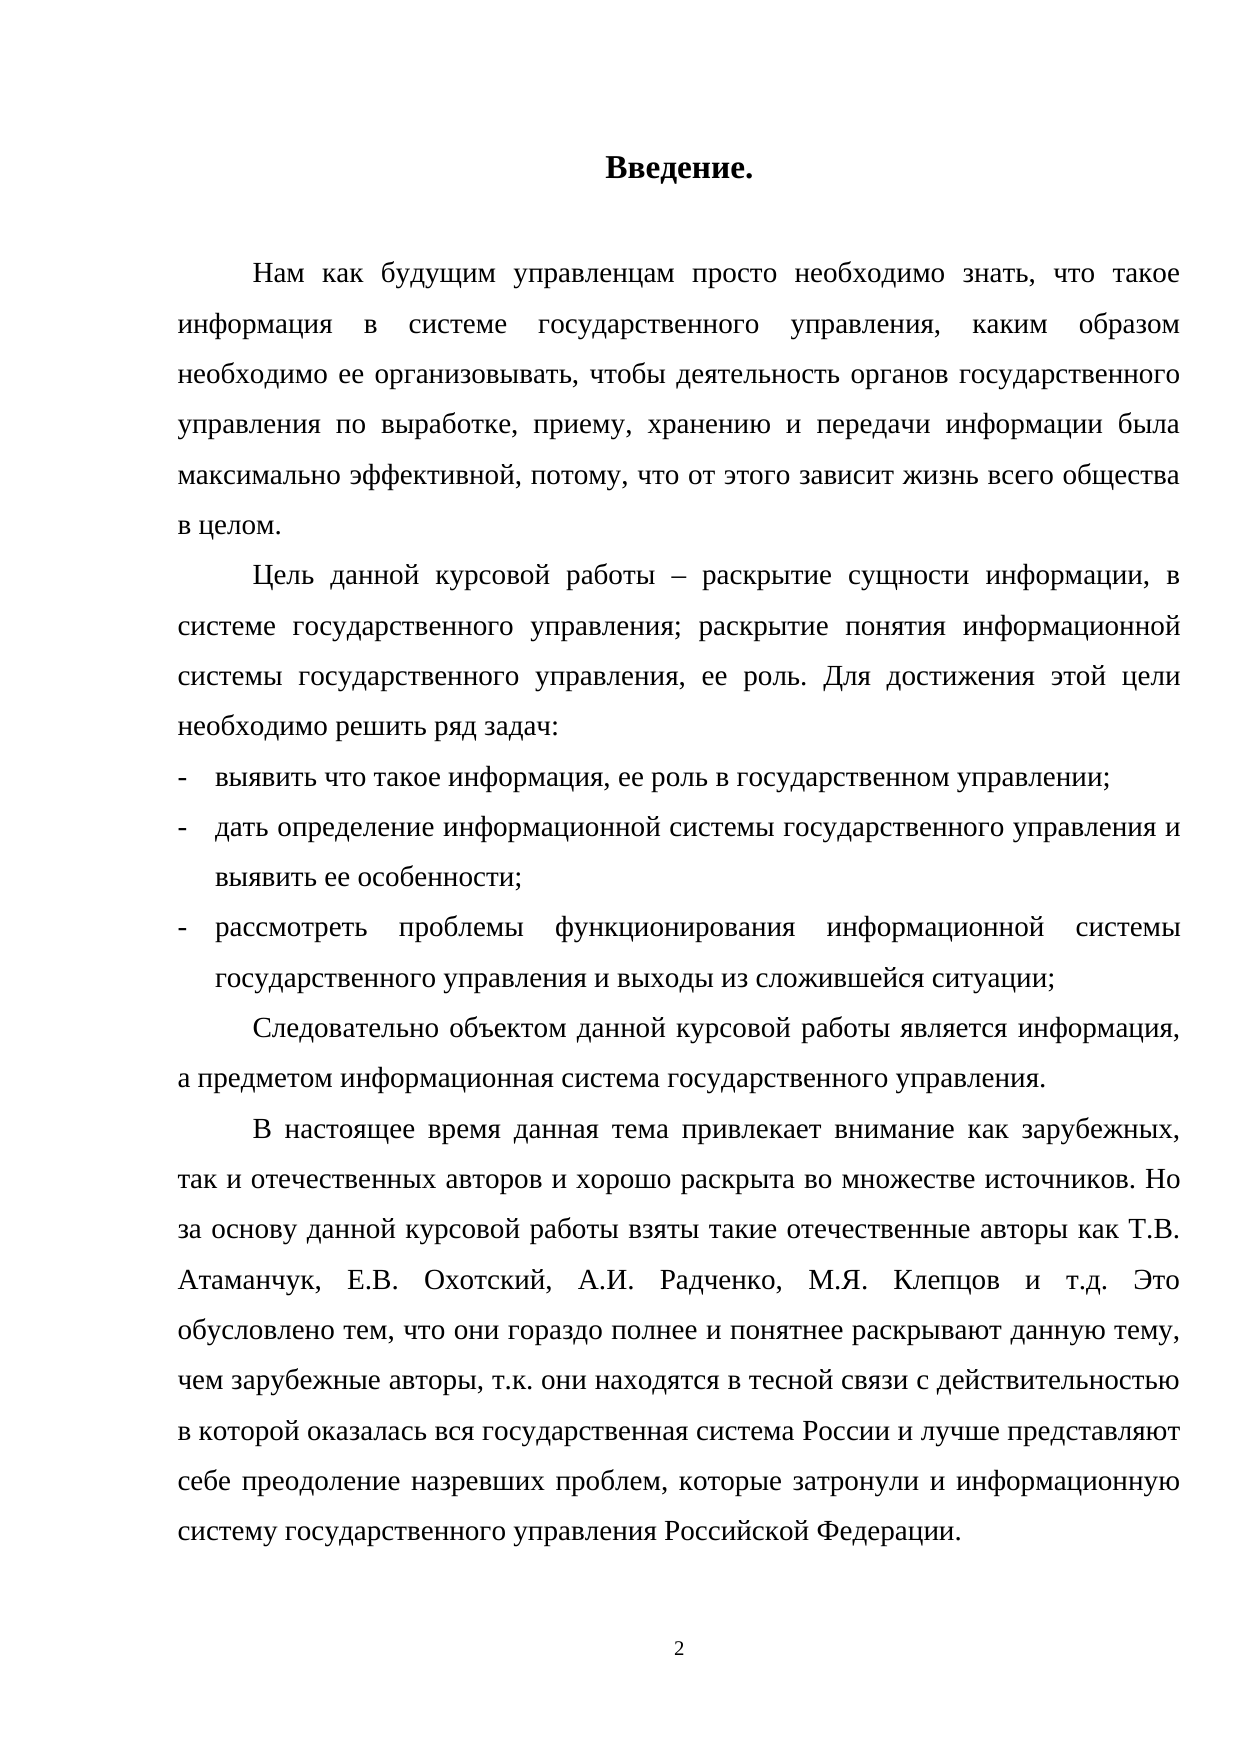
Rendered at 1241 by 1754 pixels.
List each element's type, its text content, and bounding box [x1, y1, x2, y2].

text Введение. [177, 148, 1181, 186]
text Следовательно объектом данной курсовой работы является информация, а предметом информационная система государственного управления. [177, 1010, 1181, 1094]
text Нам как будущим управленцам просто необходимо знать, что такое информация в системе государственного управления, каким образом необходимо ее организовывать, чтобы деятельность органов государственного управления по выработке, приему, хранению и передачи информации была максимально эффективной, потому, что от этого зависит жизнь всего общества в целом. [177, 256, 1181, 541]
list выявить что такое информация, ее роль в государственном управлении; [177, 759, 1181, 792]
text Цель данной курсовой работы – раскрытие сущности информации, в системе государственного управления; раскрытие понятия информационной системы государственного управления, ее роль. Для достижения этой цели необходимо решить ряд задач: [177, 557, 1181, 742]
text В настоящее время данная тема привлекает внимание как зарубежных, так и отечественных авторов и хорошо раскрыта во множестве источников. Но за основу данной курсовой работы взяты такие отечественные авторы как Т.В. Атаманчук, Е.В. Охотский, А.И. Радченко, М.Я. Клепцов и т.д. Это обусловлено тем, что они гораздо полнее и понятнее раскрывают данную тему, чем зарубежные авторы, т.к. они находятся в тесной связи с действительностью в которой оказалась вся государственная система России и лучше представляют себе преодоление назревших проблем, которые затронули и информационную систему государственного управления Российской Федерации. [177, 1111, 1181, 1547]
list дать определение информационной системы государственного управления и выявить ее особенности; [177, 809, 1181, 893]
list рассмотреть проблемы функционирования информационной системы государственного управления и выходы из сложившейся ситуации; [177, 909, 1181, 993]
